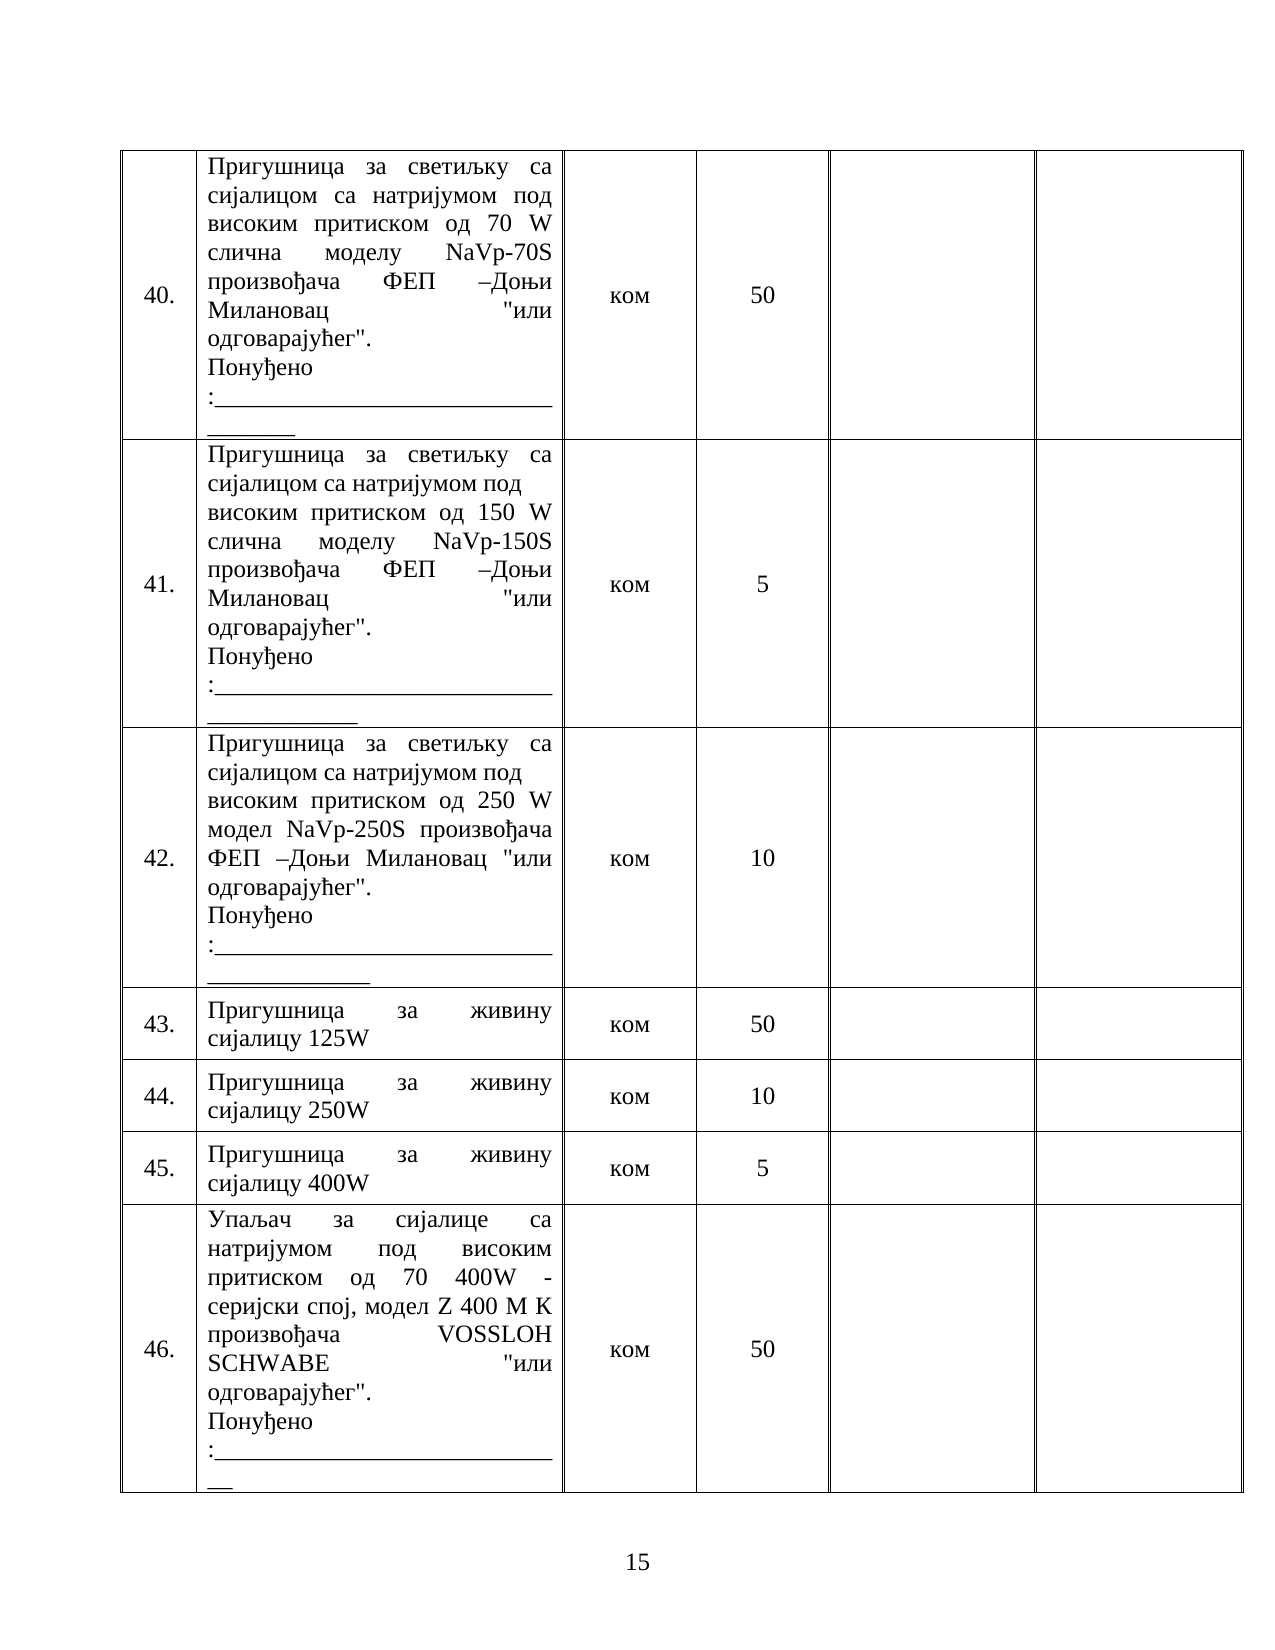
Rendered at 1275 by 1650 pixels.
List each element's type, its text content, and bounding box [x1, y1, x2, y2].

table_cell [1037, 728, 1241, 987]
table_cell 5 [697, 440, 828, 727]
table_cell 42. [123, 728, 196, 987]
table_cell [831, 1132, 1034, 1203]
table_cell [1037, 1205, 1241, 1492]
table_cell Пригушница за живину сијалицу 400W [197, 1132, 562, 1203]
table_cell [831, 728, 1034, 987]
table_cell Пригушница за светиљку са сијалицом са натријумом под високим притиском од 250 W модел NaVp-250S произвођача ФЕП –Доњи Милановац "или одговарајућег". Понуђено:________________________________________ [197, 728, 562, 987]
table_cell 5 [697, 1132, 828, 1203]
table_cell [831, 988, 1034, 1059]
table_cell Пригушница за живину сијалицу 125W [197, 988, 562, 1059]
table_cell [831, 1205, 1034, 1492]
table_cell 44. [123, 1060, 196, 1131]
table_cell ком [565, 1205, 696, 1492]
table_cell 50 [697, 1205, 828, 1492]
table_cell 46. [123, 1205, 196, 1492]
table_cell Пригушница за светиљку са сијалицом са натријумом под високим притиском од 70 W слична моделу NaVp-70S произвођача ФЕП –Доњи Милановац "или одговарајућег". Понуђено:__________________________________ [197, 151, 562, 438]
table_cell ком [565, 728, 696, 987]
table_cell ком [565, 440, 696, 727]
table_cell 40. [123, 151, 196, 438]
table_cell 45. [123, 1132, 196, 1203]
table_cell 43. [123, 988, 196, 1059]
table_cell 10 [697, 1060, 828, 1131]
table_cell [831, 440, 1034, 727]
table_cell Пригушница за живину сијалицу 250W [197, 1060, 562, 1131]
table_cell [1037, 988, 1241, 1059]
table_cell [1037, 1132, 1241, 1203]
table_cell [1037, 151, 1241, 438]
table_cell [1037, 440, 1241, 727]
table_cell [831, 151, 1034, 438]
table_cell [1037, 1060, 1241, 1131]
table_cell ком [565, 1060, 696, 1131]
table_cell Пригушница за светиљку са сијалицом са натријумом под високим притиском од 150 W слична моделу NaVp-150S произвођача ФЕП –Доњи Милановац "или одговарајућег". Понуђено:_______________________________________ [197, 440, 562, 727]
table_cell Упаљач за сијалице са натријумом под високим притиском од 70 400W - серијски спој, модел Z 400 М К произвођача VOSSLOH SCHWABE "или одговарајућег". Понуђено:_____________________________ [197, 1205, 562, 1492]
table_cell ком [565, 151, 696, 438]
table_cell 50 [697, 988, 828, 1059]
table_cell 10 [697, 728, 828, 987]
table_cell 41. [123, 440, 196, 727]
table_cell ком [565, 1132, 696, 1203]
table_cell 50 [697, 151, 828, 438]
table_cell [831, 1060, 1034, 1131]
table_cell ком [565, 988, 696, 1059]
